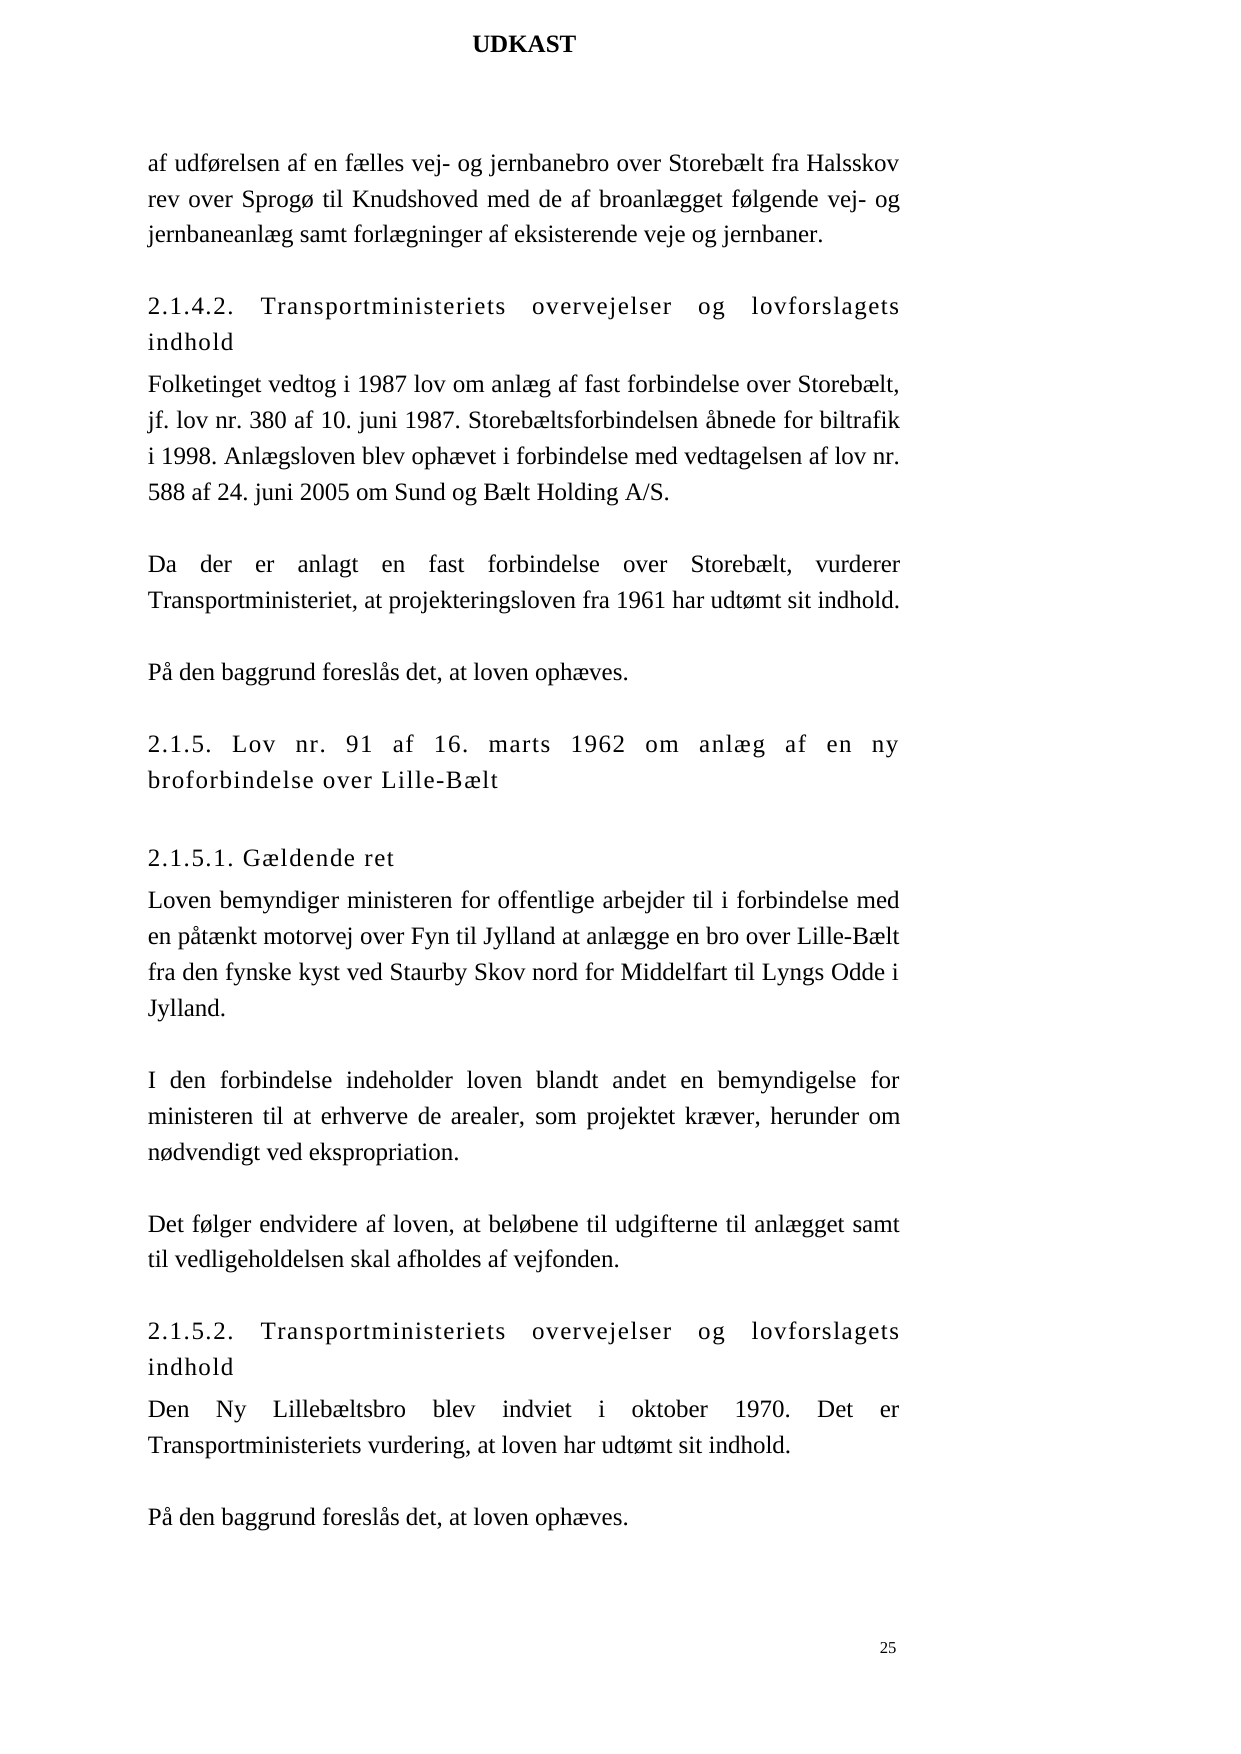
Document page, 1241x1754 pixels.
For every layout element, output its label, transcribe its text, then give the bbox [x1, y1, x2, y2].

subtitle 2.1.4.2. Transportministeriets overvejelser og lovforslagets indhold [148, 291, 901, 356]
subtitle 2.1.5.1. Gældende ret [148, 843, 901, 872]
text Det følger endvidere af loven, at beløbene til udgifterne til anlægget samt til vedligeholdelsen skal afholdes af vejfonden. [148, 1209, 901, 1273]
text Den Ny Lillebæltsbro blev indviet i oktober 1970. Det er Transportministeriets vurdering, at loven har udtømt sit indhold. [148, 1394, 901, 1459]
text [148, 148, 901, 248]
text Da der er anlagt en fast forbindelse over Storebælt, vurderer Transportministeriet, at projekteringsloven fra 1961 har udtømt sit indhold. [148, 549, 901, 614]
text Loven bemyndiger ministeren for offentlige arbejder til i forbindelse med en påtænkt motorvej over Fyn til Jylland at anlægge en bro over Lille-Bælt fra den fynske kyst ved Staurby Skov nord for Middelfart til Lyngs Odde i Jylland. [148, 885, 901, 1022]
subtitle 2.1.5. Lov nr. 91 af 16. marts 1962 om anlæg af en ny broforbindelse over Lille-Bælt [148, 729, 901, 794]
subtitle 2.1.5.2. Transportministeriets overvejelser og lovforslagets indhold [148, 1316, 901, 1381]
text I den forbindelse indeholder loven blandt andet en bemyndigelse for ministeren til at erhverve de arealer, som projektet kræver, herunder om nødvendigt ved ekspropriation. [148, 1065, 901, 1166]
text På den baggrund foreslås det, at loven ophæves. [148, 657, 901, 686]
text På den baggrund foreslås det, at loven ophæves. [148, 1502, 901, 1531]
text Folketinget vedtog i 1987 lov om anlæg af fast forbindelse over Storebælt, jf. lov nr. 380 af 10. juni 1987. Storebæltsforbindelsen åbnede for biltrafik i 1998. Anlægsloven blev ophævet i forbindelse med vedtagelsen af lov nr. 588 af 24. juni 2005 om Sund og Bælt Holding A/S. [148, 369, 901, 506]
